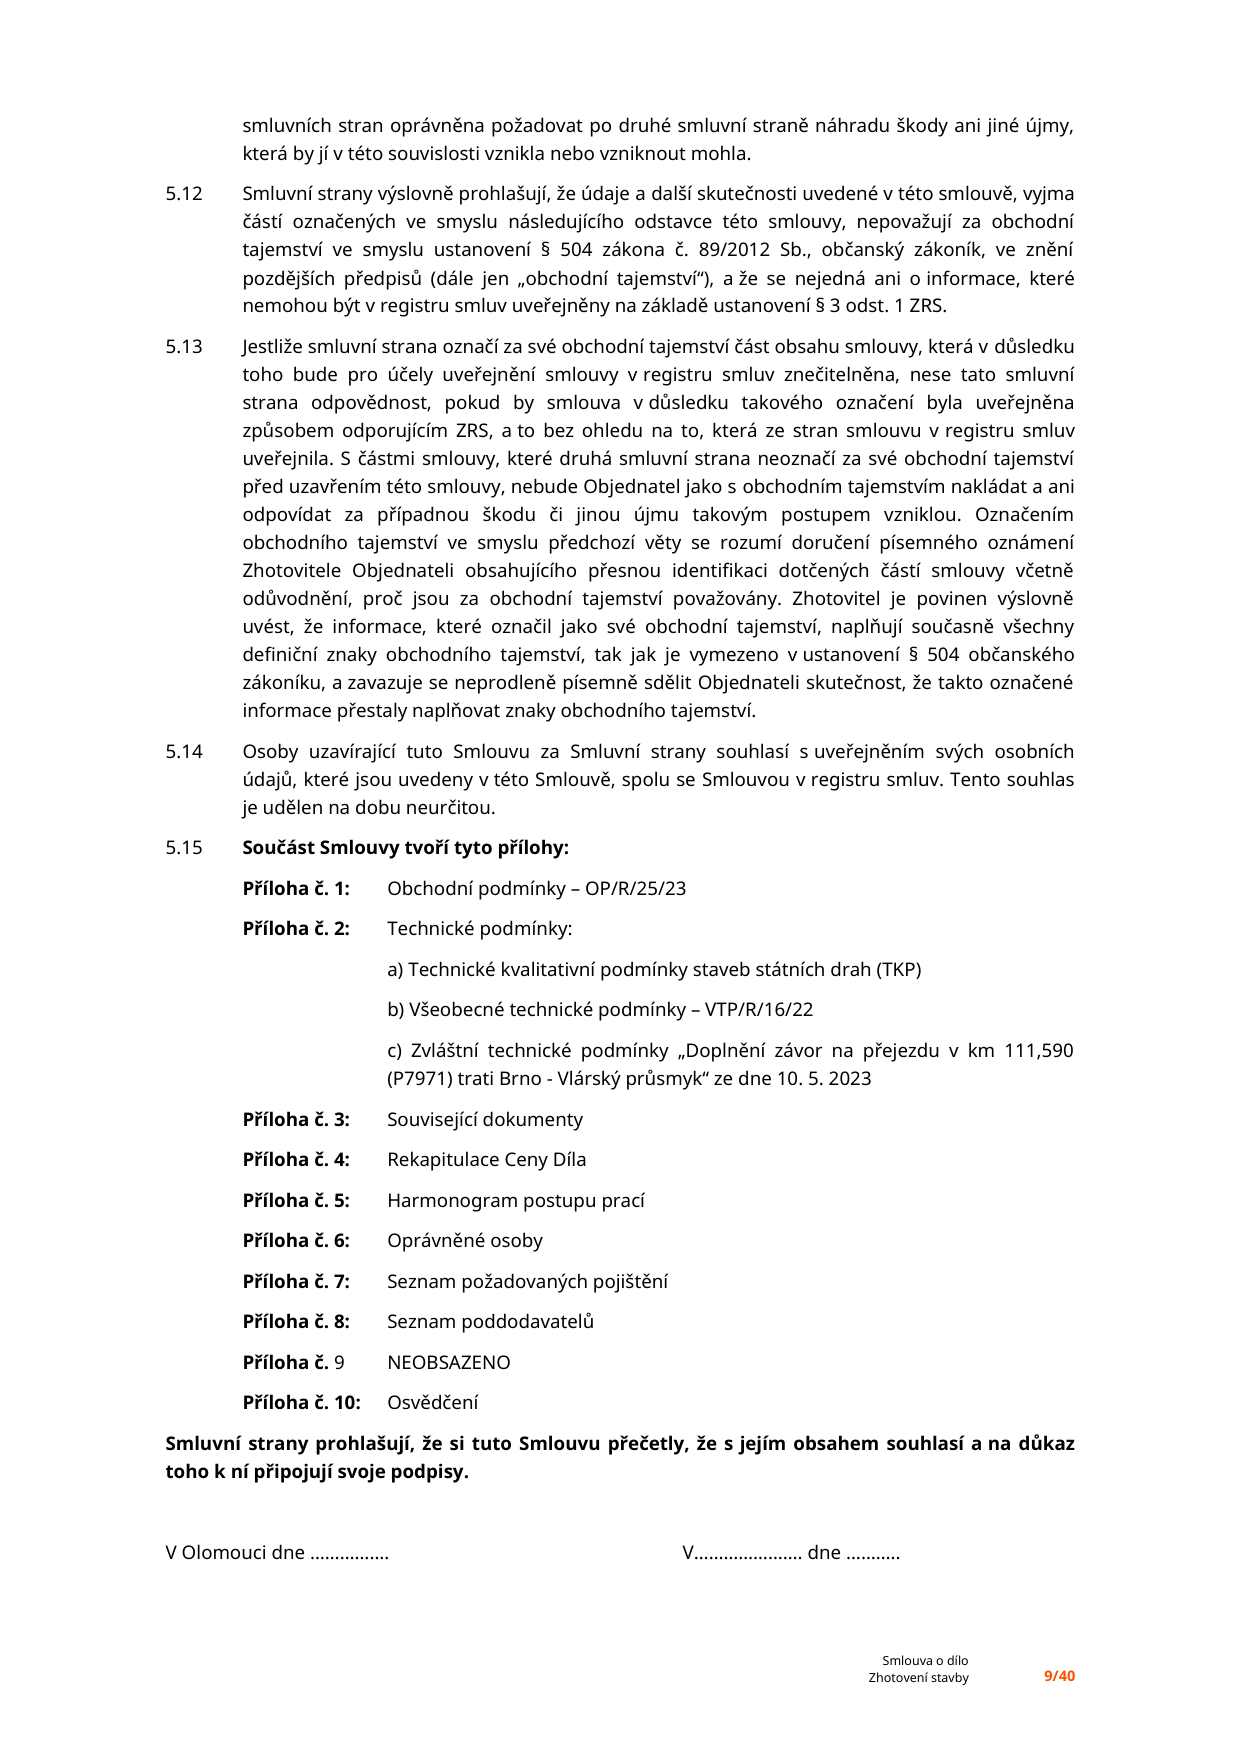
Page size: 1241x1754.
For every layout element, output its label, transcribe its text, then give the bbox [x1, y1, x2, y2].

text Příloha č. 1: Obchodní podmínky – OP/R/25/23 [242, 875, 1075, 901]
text Smluvní strany výslovně prohlašují, že údaje a další skutečnosti uvedené v této smlouvě, vyjma částí označených ve smyslu následujícího odstavce této smlouvy, nepovažují za obchodní tajemství ve smyslu ustanovení § 504 zákona č. 89/2012 Sb., občanský zákoník, ve znění pozdějších předpisů (dále jen „obchodní tajemství“), a že se nejedná ani o informace, které nemohou být v registru smluv uveřejněny na základě ustanovení § 3 odst. 1 ZRS. [165, 181, 1075, 318]
text b) Všeobecné technické podmínky – VTP/R/16/22 [387, 997, 1075, 1022]
text Příloha č. 5: Harmonogram postupu prací [242, 1187, 1075, 1212]
text Smluvní strany prohlašují, že si tuto Smlouvu přečetly, že s jejím obsahem souhlasí a na důkaz toho k ní připojují svoje podpisy. [165, 1430, 1075, 1483]
text Příloha č. 7: Seznam požadovaných pojištění [242, 1268, 1075, 1293]
text Příloha č. 6: Oprávněné osoby [242, 1227, 1075, 1253]
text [165, 112, 1075, 166]
text V Olomouci dne ……………. V…………………. dne ……….. [165, 1539, 1075, 1564]
text a) Technické kvalitativní podmínky staveb státních drah (TKP) [387, 956, 1075, 982]
text Příloha č. 9 NEOBSAZENO [242, 1349, 1075, 1374]
text Příloha č. 8: Seznam poddodavatelů [242, 1308, 1075, 1334]
text Příloha č. 4: Rekapitulace Ceny Díla [242, 1146, 1075, 1172]
text Příloha č. 2: Technické podmínky: [242, 916, 1075, 941]
text Příloha č. 10: Osvědčení [242, 1389, 1075, 1415]
text Osoby uzavírající tuto Smlouvu za Smluvní strany souhlasí s uveřejněním svých osobních údajů, které jsou uvedeny v této Smlouvě, spolu se Smlouvou v registru smluv. Tento souhlas je udělen na dobu neurčitou. [165, 738, 1075, 820]
text Součást Smlouvy tvoří tyto přílohy: [165, 835, 1075, 860]
text Jestliže smluvní strana označí za své obchodní tajemství část obsahu smlouvy, která v důsledku toho bude pro účely uveřejnění smlouvy v registru smluv znečitelněna, nese tato smluvní strana odpovědnost, pokud by smlouva v důsledku takového označení byla uveřejněna způsobem odporujícím ZRS, a to bez ohledu na to, která ze stran smlouvu v registru smluv uveřejnila. S částmi smlouvy, které druhá smluvní strana neoznačí za své obchodní tajemství před uzavřením této smlouvy, nebude Objednatel jako s obchodním tajemstvím nakládat a ani odpovídat za případnou škodu či jinou újmu takovým postupem vzniklou. Označením obchodního tajemství ve smyslu předchozí věty se rozumí doručení písemného oznámení Zhotovitele Objednateli obsahujícího přesnou identifikaci dotčených částí smlouvy včetně odůvodnění, proč jsou za obchodní tajemství považovány. Zhotovitel je povinen výslovně uvést, že informace, které označil jako své obchodní tajemství, naplňují současně všechny definiční znaky obchodního tajemství, tak jak je vymezeno v ustanovení § 504 občanského zákoníku, a zavazuje se neprodleně písemně sdělit Objednateli skutečnost, že takto označené informace přestaly naplňovat znaky obchodního tajemství. [165, 333, 1075, 723]
text c) Zvláštní technické podmínky „Doplnění závor na přejezdu v km 111,590 (P7971) trati Brno - Vlárský průsmyk“ ze dne 10. 5. 2023 [387, 1037, 1075, 1091]
text Příloha č. 3: Související dokumenty [242, 1106, 1075, 1131]
